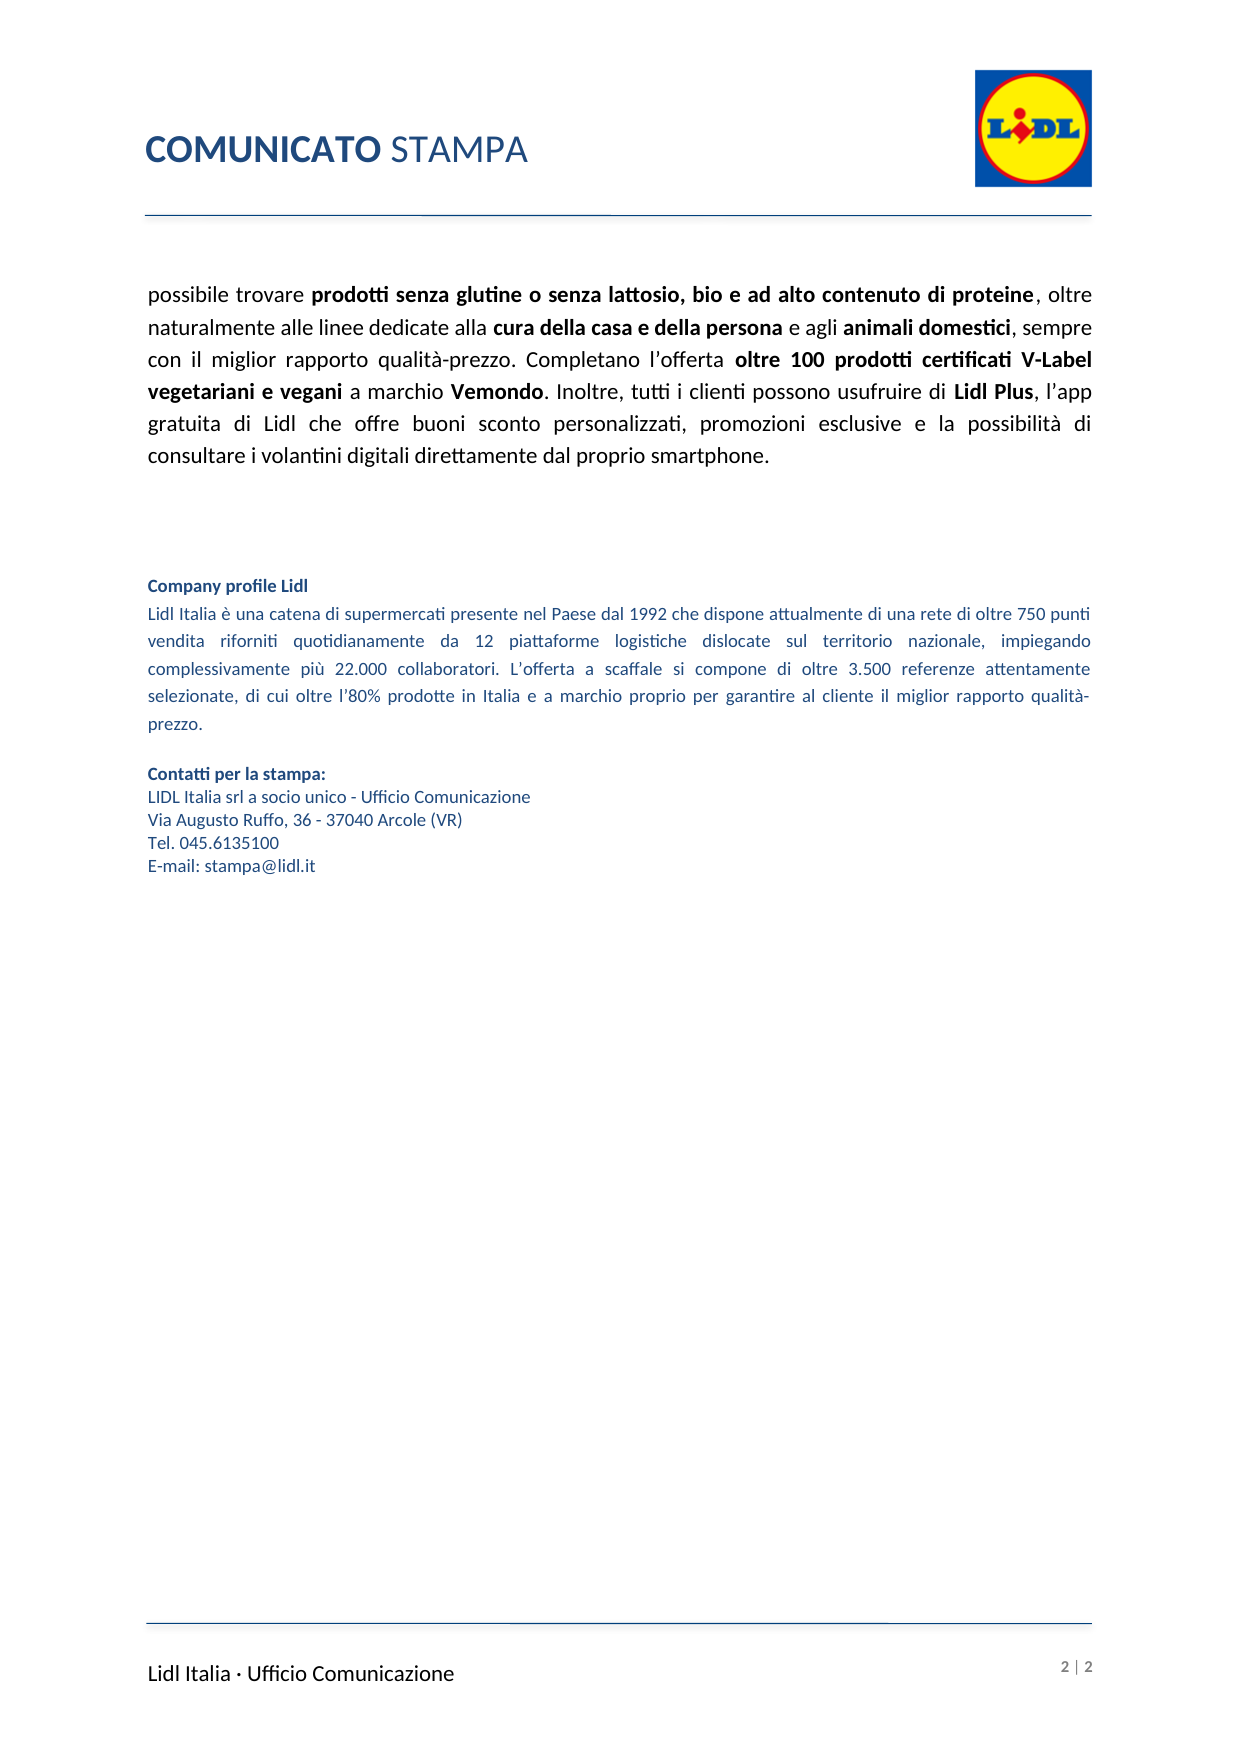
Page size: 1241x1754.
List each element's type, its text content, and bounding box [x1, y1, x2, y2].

text Via Augusto Ruffo, 36 - 37040 Arcole (VR) [148, 808, 1092, 831]
text Contatti per la stampa: [148, 762, 1092, 785]
picture [974, 69, 1093, 188]
text Lidl Italia è una catena di supermercati presente nel Paese dal 1992 che dispone attualmente di una rete di oltre 750 punti vendita riforniti quotidianamente da 12 piattaforme logistiche dislocate sul territorio nazionale, impiegando complessivamente più 22.000 collaboratori. L’offerta a scaffale si compone di oltre 3.500 referenze attentamente selezionate, di cui oltre l’80% prodotte in Italia e a marchio proprio per garantire al cliente il miglior rapporto qualità-prezzo. [148, 602, 1092, 735]
text Tel. 045.6135100 [148, 831, 1092, 854]
text E-mail: stampa@lidl.it [148, 854, 1092, 877]
text Company profile Lidl [148, 574, 1092, 597]
text LIDL Italia srl a socio unico - Ufficio Comunicazione [148, 785, 1092, 808]
